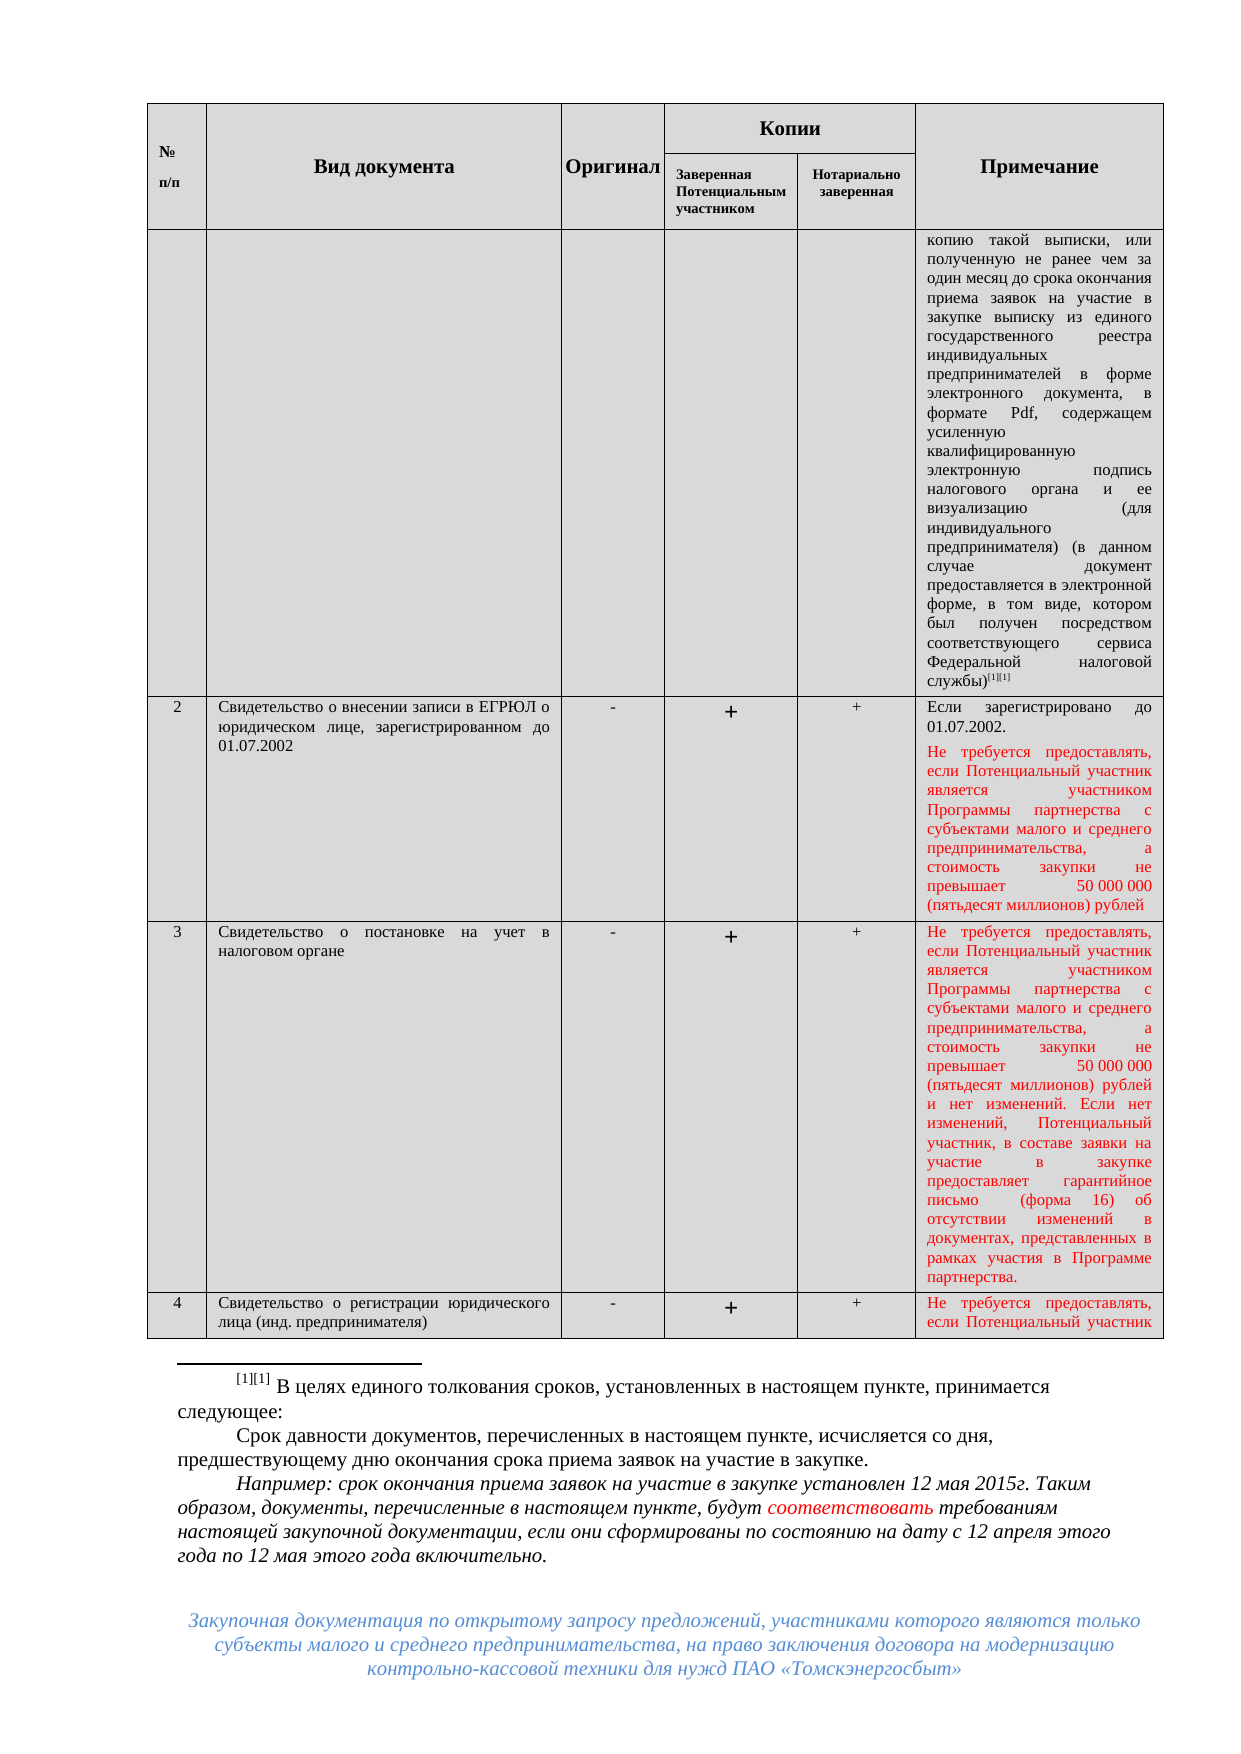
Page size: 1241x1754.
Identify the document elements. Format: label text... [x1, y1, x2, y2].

table_cell + [665, 1293, 797, 1338]
table_cell Свидетельство о постановке на учет в налоговом органе [207, 922, 561, 1292]
table_cell 1 [148, 230, 206, 696]
table_cell Если зарегистрировано до 01.07.2002. Не требуется предоставлять, если Потенциальный участник является участником Программы партнерства с субъектами малого и среднего предпринимательства, а стоимость закупки не превышает 50 000 000 (пятьдесят миллионов) рублей [916, 697, 1163, 921]
table_cell + [798, 230, 915, 696]
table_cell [207, 1293, 561, 1338]
table_cell 4 [148, 1293, 206, 1338]
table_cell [916, 1293, 1163, 1338]
table_header № п/п [148, 104, 206, 229]
table_cell + [798, 697, 915, 921]
table_cell Не требуется предоставлять, если Потенциальный участник является участником Программы партнерства с субъектами малого и среднего предпринимательства, а стоимость закупки не превышает 50 000 000 (пятьдесят миллионов) рублей и нет изменений. Если нет изменений, Потенциальный участник, в составе заявки на участие в закупке предоставляет гарантийное письмо (форма 16) об отсутствии изменений в документах, представленных в рамках участия в Программе партнерства. [916, 922, 1163, 1292]
table_header Копии [665, 104, 915, 153]
table_cell - [562, 922, 664, 1292]
table_header Оригинал [562, 104, 664, 229]
table_cell + [665, 922, 797, 1292]
table_cell - [562, 697, 664, 921]
table_cell 2 [148, 697, 206, 921]
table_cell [916, 230, 1163, 696]
table_header Примечание [916, 104, 1163, 229]
table_header Вид документа [207, 104, 561, 229]
table_cell + [562, 230, 664, 696]
table_cell Свидетельство о внесении записи в ЕГРЮЛ о юридическом лице, зарегистрированном до 01.07.2002 [207, 697, 561, 921]
table_cell Нотариально заверенная [798, 154, 915, 229]
table_cell + [798, 1293, 915, 1338]
table_cell + [798, 922, 915, 1292]
table_cell - [665, 230, 797, 696]
table_cell 3 [148, 922, 206, 1292]
table_cell - [562, 1293, 664, 1338]
table_cell + [665, 697, 797, 921]
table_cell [207, 230, 561, 696]
table_cell Заверенная Потенциальным участником [665, 154, 797, 229]
